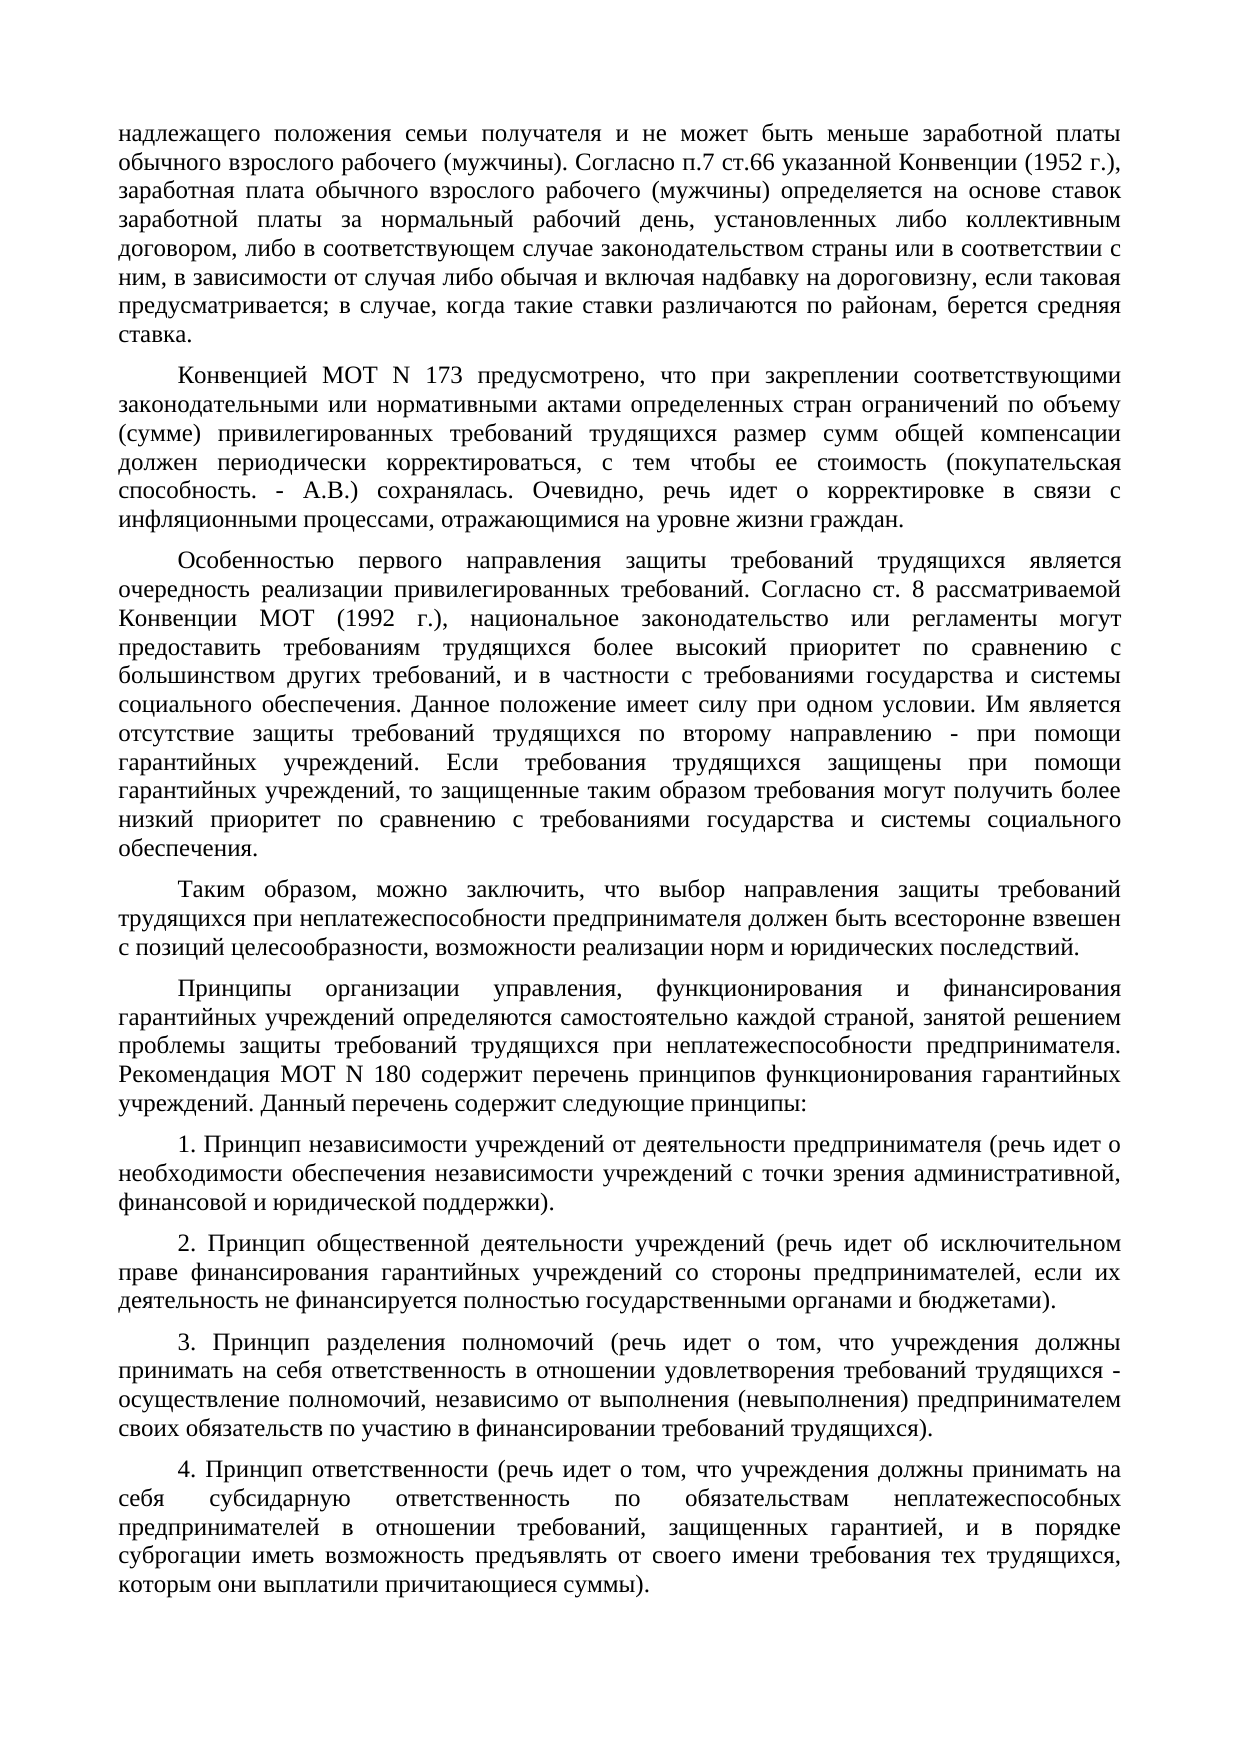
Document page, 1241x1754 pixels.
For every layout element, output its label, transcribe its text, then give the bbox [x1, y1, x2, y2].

text 3. Принцип разделения полномочий (речь идет о том, что учреждения должны принимать на себя ответственность в отношении удовлетворения требований трудящихся - осуществление полномочий, независимо от выполнения (невыполнения) предпринимателем своих обязательств по участию в финансировании требований трудящихся). [118, 1327, 1122, 1442]
text 4. Принцип ответственности (речь идет о том, что учреждения должны принимать на себя субсидарную ответственность по обязательствам неплатежеспособных предпринимателей в отношении требований, защищенных гарантией, и в порядке суброгации иметь возможность предъявлять от своего имени требования тех трудящихся, которым они выплатили причитающиеся суммы). [118, 1454, 1122, 1598]
text Таким образом, можно заключить, что выбор направления защиты требований трудящихся при неплатежеспособности предпринимателя должен быть всесторонне взвешен с позиций целесообразности, возможности реализации норм и юридических последствий. [118, 874, 1122, 961]
text 2. Принцип общественной деятельности учреждений (речь идет об исключительном праве финансирования гарантийных учреждений со стороны предпринимателей, если их деятельность не финансируется полностью государственными органами и бюджетами). [118, 1228, 1122, 1314]
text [118, 118, 1122, 348]
text Принципы организации управления, функционирования и финансирования гарантийных учреждений определяются самостоятельно каждой страной, занятой решением проблемы защиты требований трудящихся при неплатежеспособности предпринимателя. Рекомендация МОТ N 180 содержит перечень принципов функционирования гарантийных учреждений. Данный перечень содержит следующие принципы: [118, 973, 1122, 1117]
text Особенностью первого направления защиты требований трудящихся является очередность реализации привилегированных требований. Согласно ст. 8 рассматриваемой Конвенции МОТ (1992 г.), национальное законодательство или регламенты могут предоставить требованиям трудящихся более высокий приоритет по сравнению с большинством других требований, и в частности с требованиями государства и системы социального обеспечения. Данное положение имеет силу при одном условии. Им является отсутствие защиты требований трудящихся по второму направлению - при помощи гарантийных учреждений. Если требования трудящихся защищены при помощи гарантийных учреждений, то защищенные таким образом требования могут получить более низкий приоритет по сравнению с требованиями государства и системы социального обеспечения. [118, 546, 1122, 862]
text 1. Принцип независимости учреждений от деятельности предпринимателя (речь идет о необходимости обеспечения независимости учреждений с точки зрения административной, финансовой и юридической поддержки). [118, 1129, 1122, 1216]
text Конвенцией МОТ N 173 предусмотрено, что при закреплении соответствующими законодательными или нормативными актами определенных стран ограничений по объему (сумме) привилегированных требований трудящихся размер сумм общей компенсации должен периодически корректироваться, с тем чтобы ее стоимость (покупательская способность. - А.В.) сохранялась. Очевидно, речь идет о корректировке в связи с инфляционными процессами, отражающимися на уровне жизни граждан. [118, 361, 1122, 533]
